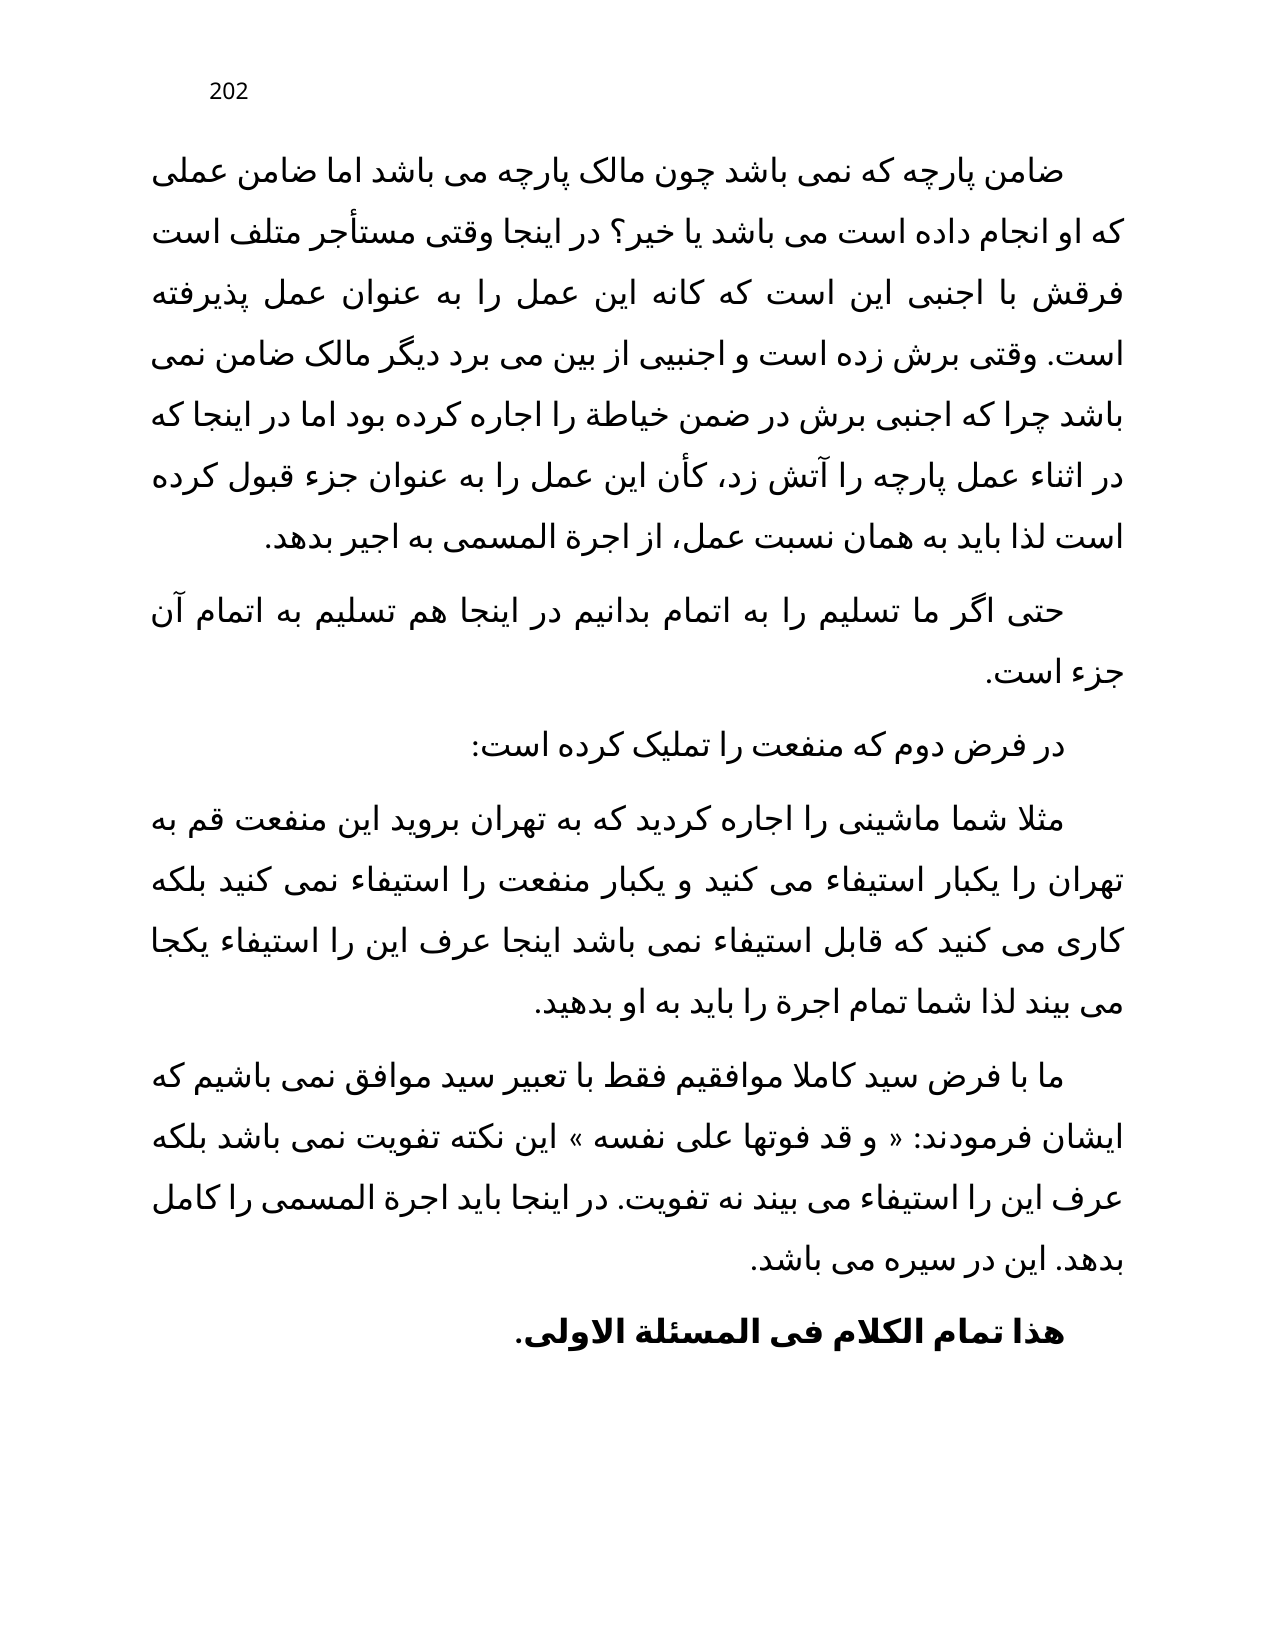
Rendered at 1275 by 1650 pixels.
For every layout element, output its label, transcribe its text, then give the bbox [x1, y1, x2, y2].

text مثلا شما ماشینی را اجاره کردید که به تهران بروید این منفعت قم به تهران را یکبار استیفاء می کنید و یکبار منفعت را استیفاء نمی کنید بلکه کاری می کنید که قابل استیفاء نمی باشد اینجا عرف این را استیفاء یکجا می بیند لذا شما تمام اجرة را باید به او بدهید. [150, 798, 1125, 1022]
text حتی اگر ما تسلیم را به اتمام بدانیم در اینجا هم تسلیم به اتمام آن جزء است. [150, 590, 1125, 692]
text هذا تمام الکلام فی المسئلة الاولی. [150, 1311, 1125, 1352]
text ضامن پارچه که نمی باشد چون مالک پارچه می باشد اما ضامن عملی که او انجام داده است می باشد یا خیر؟ در اینجا وقتی مستأجر متلف است فرقش با اجنبی این است که کانه این عمل را به عنوان عمل پذیرفته است. وقتی برش زده است و اجنبیی از بین می برد دیگر مالک ضامن نمی باشد چرا که اجنبی برش در ضمن خیاطة را اجاره کرده بود اما در اینجا که در اثناء عمل پارچه را آتش زد، کأن این عمل را به عنوان جزء قبول کرده است لذا باید به همان نسبت عمل، از اجرة المسمی به اجیر بدهد. [150, 150, 1125, 557]
text در فرض دوم که منفعت را تملیک کرده است: [150, 724, 1125, 765]
text ما با فرض سید کاملا موافقیم فقط با تعبیر سید موافق نمی باشیم که ایشان فرمودند: « و قد فوتها على نفسه » این نکته تفویت نمی باشد بلکه عرف این را استیفاء می بیند نه تفویت. در اینجا باید اجرة المسمی را کامل بدهد. این در سیره می باشد. [150, 1054, 1125, 1278]
